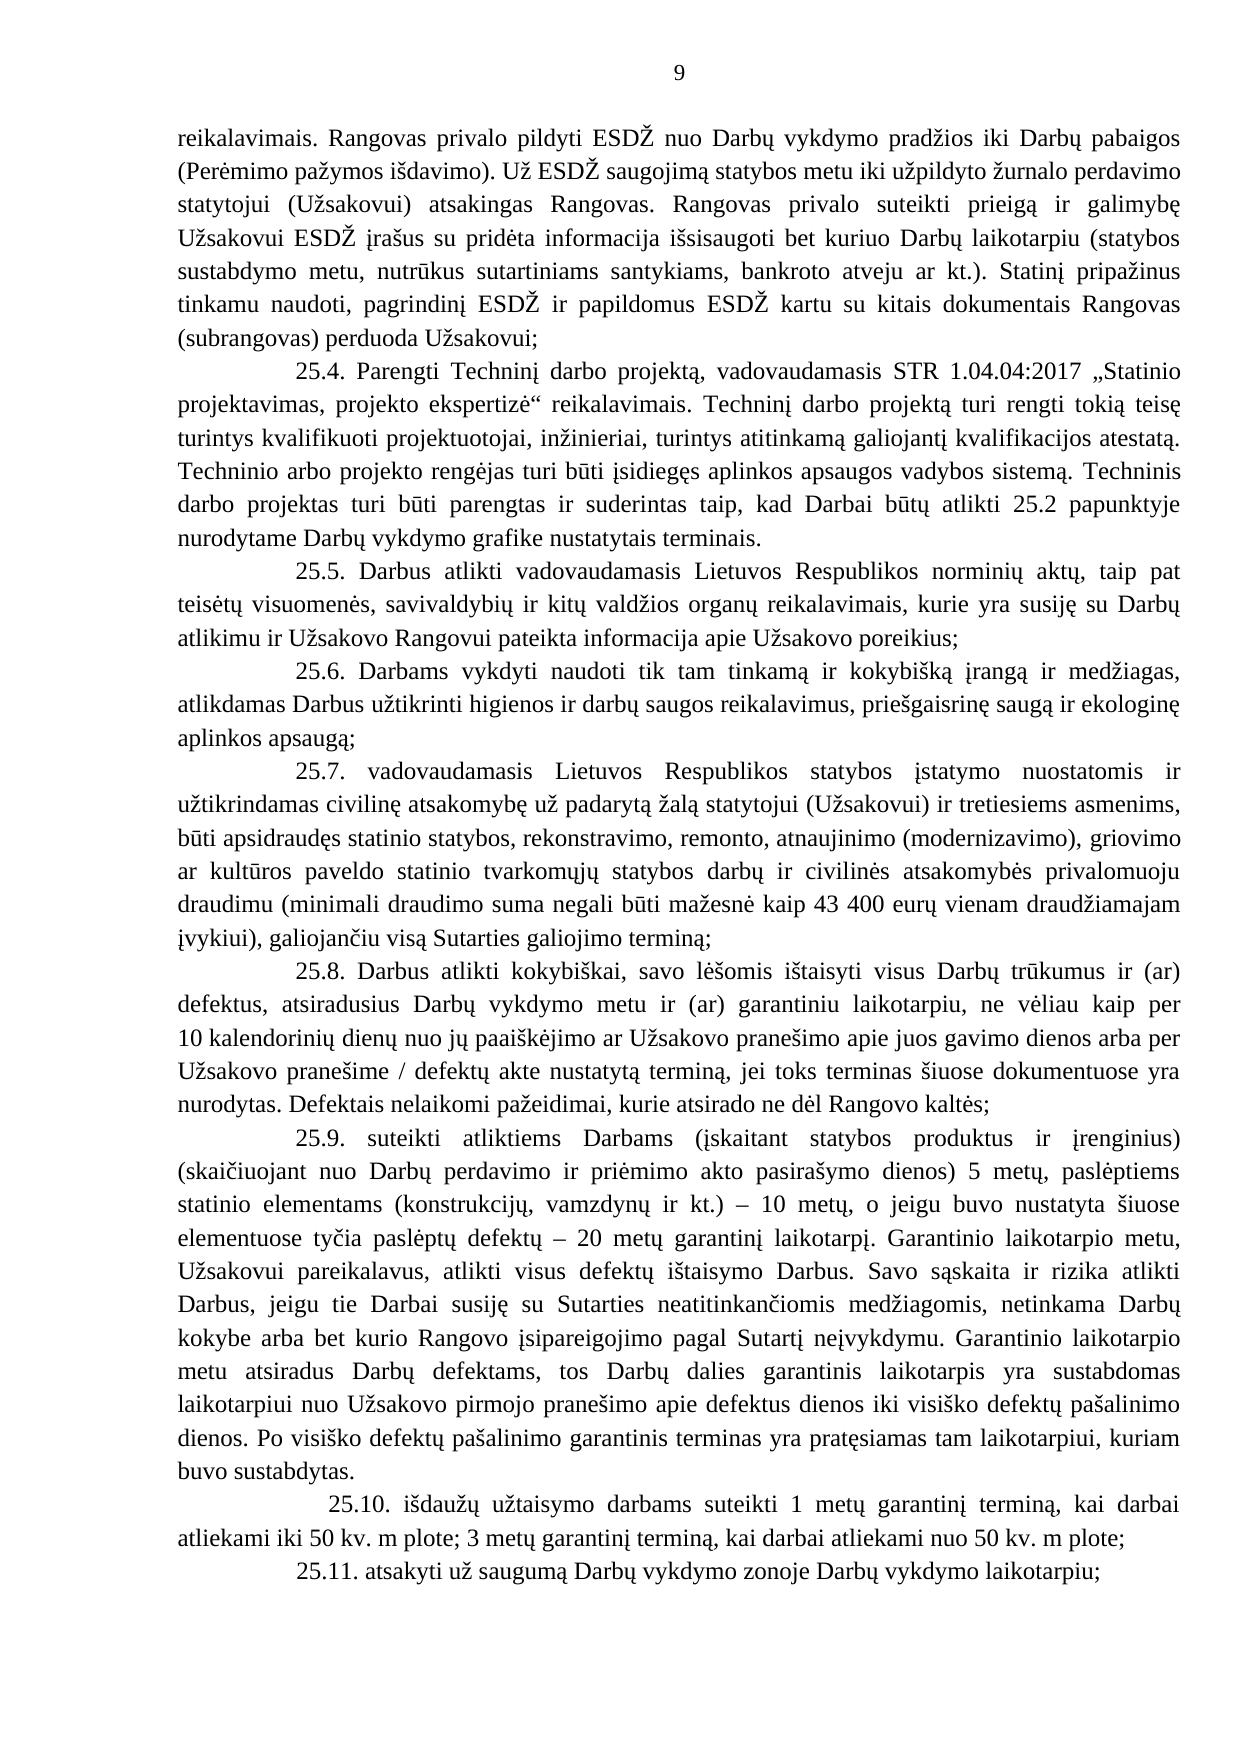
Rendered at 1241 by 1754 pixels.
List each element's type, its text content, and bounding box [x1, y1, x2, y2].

text 25.9. suteikti atliktiems Darbams (įskaitant statybos produktus ir įrenginius) (skaičiuojant nuo Darbų perdavimo ir priėmimo akto pasirašymo dienos) 5 metų, paslėptiems statinio elementams (konstrukcijų, vamzdynų ir kt.) – 10 metų, o jeigu buvo nustatyta šiuose elementuose tyčia paslėptų defektų – 20 metų garantinį laikotarpį. Garantinio laikotarpio metu, Užsakovui pareikalavus, atlikti visus defektų ištaisymo Darbus. Savo sąskaita ir rizika atlikti Darbus, jeigu tie Darbai susiję su Sutarties neatitinkančiomis medžiagomis, netinkama Darbų kokybe arba bet kurio Rangovo įsipareigojimo pagal Sutartį neįvykdymu. Garantinio laikotarpio metu atsiradus Darbų defektams, tos Darbų dalies garantinis laikotarpis yra sustabdomas laikotarpiui nuo Užsakovo pirmojo pranešimo apie defektus dienos iki visiško defektų pašalinimo dienos. Po visiško defektų pašalinimo garantinis terminas yra pratęsiamas tam laikotarpiui, kuriam buvo sustabdytas. [177, 1118, 1181, 1485]
text 25.4. Parengti Techninį darbo projektą, vadovaudamasis STR 1.04.04:2017 „Statinio projektavimas, projekto ekspertizė“ reikalavimais. Techninį darbo projektą turi rengti tokią teisę turintys kvalifikuoti projektuotojai, inžinieriai, turintys atitinkamą galiojantį kvalifikacijos atestatą. Techninio arbo projekto rengėjas turi būti įsidiegęs aplinkos apsaugos vadybos sistemą. Techninis darbo projektas turi būti parengtas ir suderintas taip, kad Darbai būtų atlikti 25.2 papunktyje nurodytame Darbų vykdymo grafike nustatytais terminais. [177, 351, 1181, 551]
text 25.10. išdaužų užtaisymo darbams suteikti 1 metų garantinį terminą, kai darbai atliekami iki 50 kv. m plote; 3 metų garantinį terminą, kai darbai atliekami nuo 50 kv. m plote; [177, 1485, 1181, 1551]
text 25.5. Darbus atlikti vadovaudamasis Lietuvos Respublikos norminių aktų, taip pat teisėtų visuomenės, savivaldybių ir kitų valdžios organų reikalavimais, kurie yra susiję su Darbų atlikimu ir Užsakovo Rangovui pateikta informacija apie Užsakovo poreikius; [177, 551, 1181, 651]
text 25.6. Darbams vykdyti naudoti tik tam tinkamą ir kokybišką įrangą ir medžiagas, atlikdamas Darbus užtikrinti higienos ir darbų saugos reikalavimus, priešgaisrinę saugą ir ekologinę aplinkos apsaugą; [177, 651, 1181, 751]
text 25.7. vadovaudamasis Lietuvos Respublikos statybos įstatymo nuostatomis ir užtikrindamas civilinę atsakomybę už padarytą žalą statytojui (Užsakovui) ir tretiesiems asmenims, būti apsidraudęs statinio statybos, rekonstravimo, remonto, atnaujinimo (modernizavimo), griovimo ar kultūros paveldo statinio tvarkomųjų statybos darbų ir civilinės atsakomybės privalomuoju draudimu (minimali draudimo suma negali būti mažesnė kaip 43 400 eurų vienam draudžiamajam įvykiui), galiojančiu visą Sutarties galiojimo terminą; [177, 751, 1181, 951]
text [177, 118, 1181, 351]
text 25.8. Darbus atlikti kokybiškai, savo lėšomis ištaisyti visus Darbų trūkumus ir (ar) defektus, atsiradusius Darbų vykdymo metu ir (ar) garantiniu laikotarpiu, ne vėliau kaip per 10 kalendorinių dienų nuo jų paaiškėjimo ar Užsakovo pranešimo apie juos gavimo dienos arba per Užsakovo pranešime / defektų akte nustatytą terminą, jei toks terminas šiuose dokumentuose yra nurodytas. Defektais nelaikomi pažeidimai, kurie atsirado ne dėl Rangovo kaltės; [177, 951, 1181, 1118]
text 25.11. atsakyti už saugumą Darbų vykdymo zonoje Darbų vykdymo laikotarpiu; [177, 1551, 1181, 1585]
